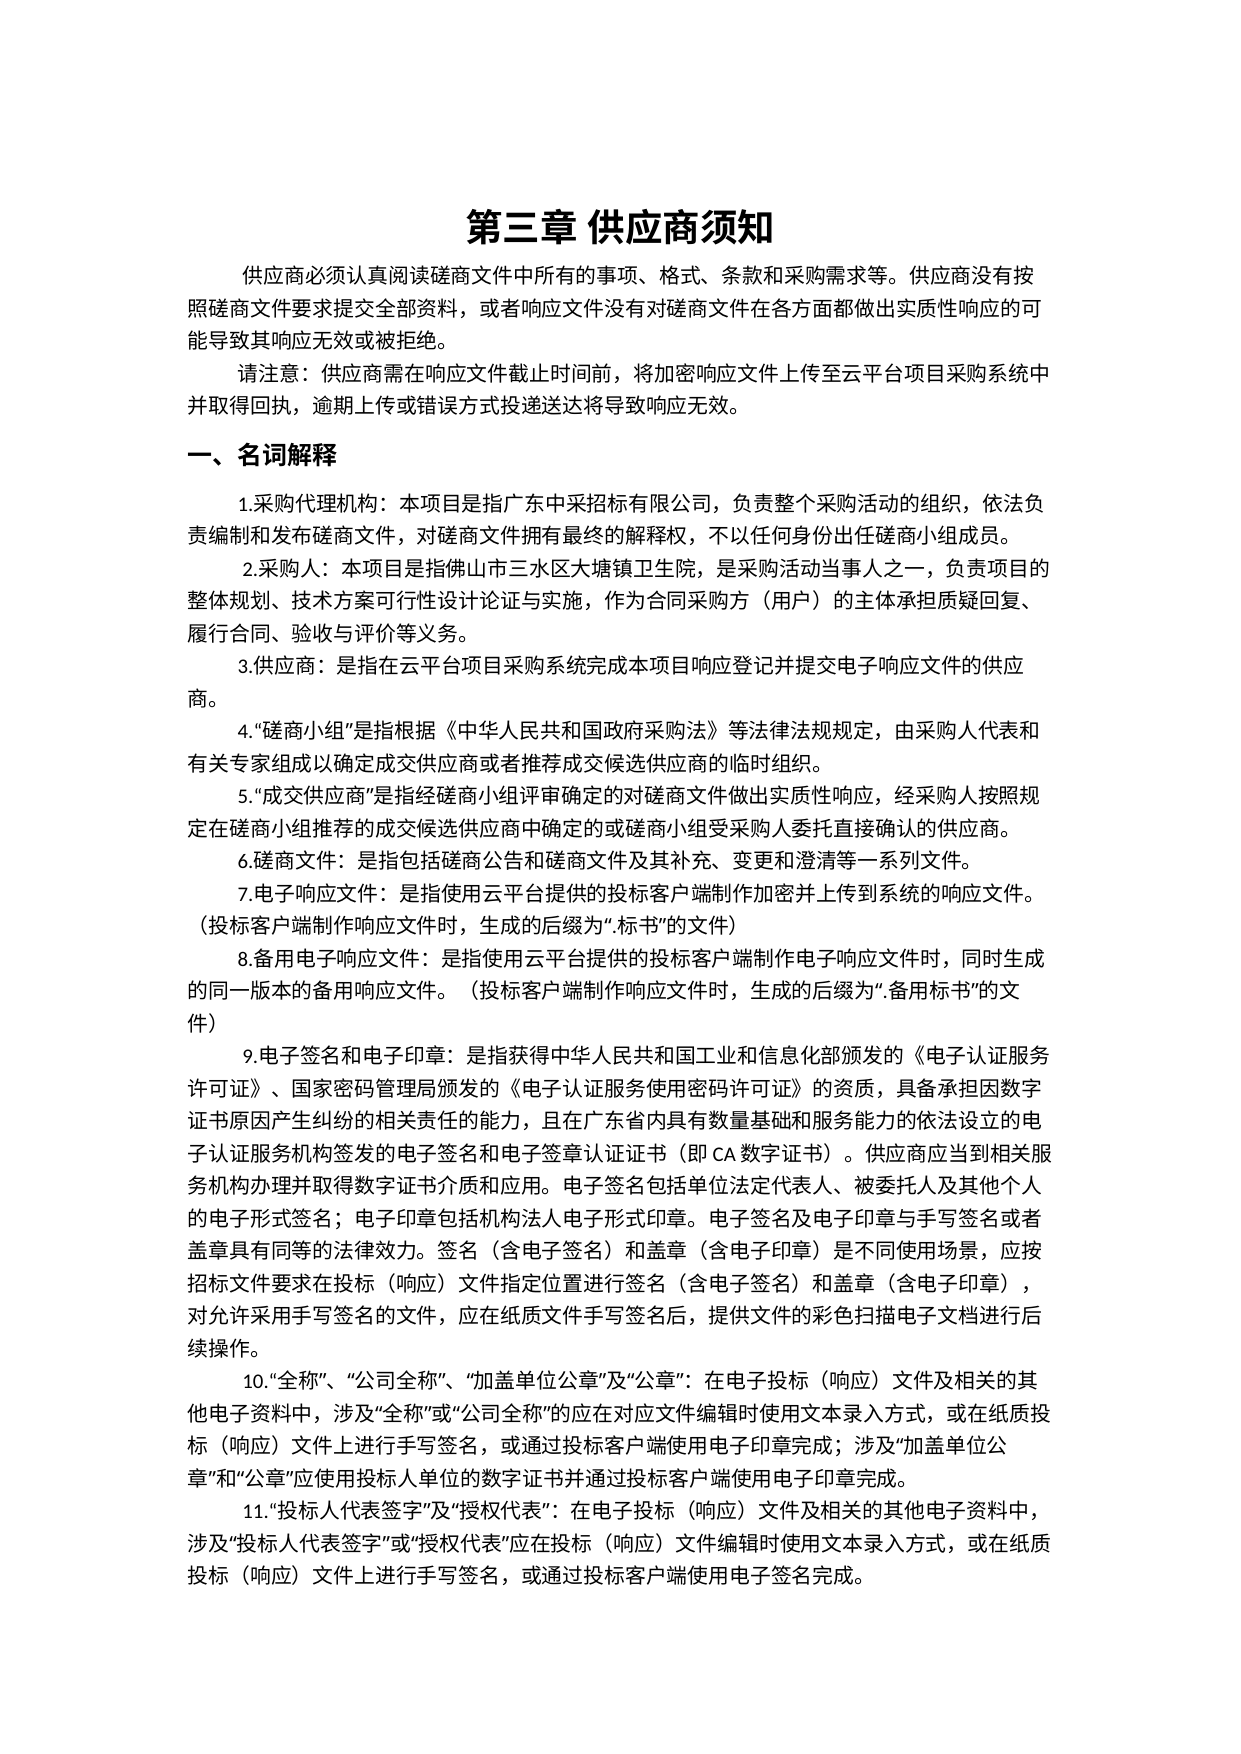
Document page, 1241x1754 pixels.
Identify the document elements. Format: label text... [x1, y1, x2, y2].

text 9.电子签名和电子印章：是指获得中华人民共和国工业和信息化部颁发的《电子认证服务许可证》、国家密码管理局颁发的《电子认证服务使用密码许可证》的资质，具备承担因数字证书原因产生纠纷的相关责任的能力，且在广东省内具有数量基础和服务能力的依法设立的电子认证服务机构签发的电子签名和电子签章认证证书（即CA数字证书）。供应商应当到相关服务机构办理并取得数字证书介质和应用。电子签名包括单位法定代表人、被委托人及其他个人的电子形式签名；电子印章包括机构法人电子形式印章。电子签名及电子印章与手写签名或者盖章具有同等的法律效力。签名（含电子签名）和盖章（含电子印章）是不同使用场景，应按招标文件要求在投标（响应）文件指定位置进行签名（含电子签名）和盖章（含电子印章），对允许采用手写签名的文件，应在纸质文件手写签名后，提供文件的彩色扫描电子文档进行后续操作。 [187, 1039, 1053, 1364]
text 8.备用电子响应文件：是指使用云平台提供的投标客户端制作电子响应文件时，同时生成的同一版本的备用响应文件。（投标客户端制作响应文件时，生成的后缀为“.备用标书”的文件） [187, 942, 1053, 1039]
text 10.“全称”、“公司全称”、“加盖单位公章”及“公章”：在电子投标（响应）文件及相关的其他电子资料中，涉及“全称”或“公司全称”的应在对应文件编辑时使用文本录入方式，或在纸质投标（响应）文件上进行手写签名，或通过投标客户端使用电子印章完成；涉及“加盖单位公章”和“公章”应使用投标人单位的数字证书并通过投标客户端使用电子印章完成。 [187, 1364, 1053, 1494]
text 一、名词解释 [187, 422, 1053, 487]
text 6.磋商文件：是指包括磋商公告和磋商文件及其补充、变更和澄清等一系列文件。 [187, 844, 1053, 877]
text 3.供应商：是指在云平台项目采购系统完成本项目响应登记并提交电子响应文件的供应商。 [187, 649, 1053, 714]
text 5.“成交供应商”是指经磋商小组评审确定的对磋商文件做出实质性响应，经采购人按照规定在磋商小组推荐的成交候选供应商中确定的或磋商小组受采购人委托直接确认的供应商。 [187, 779, 1053, 844]
text 2.采购人：本项目是指佛山市三水区大塘镇卫生院，是采购活动当事人之一，负责项目的整体规划、技术方案可行性设计论证与实施，作为合同采购方（用户）的主体承担质疑回复、履行合同、验收与评价等义务。 [187, 552, 1053, 649]
text 1.采购代理机构：本项目是指广东中采招标有限公司，负责整个采购活动的组织，依法负责编制和发布磋商文件，对磋商文件拥有最终的解释权，不以任何身份出任磋商小组成员。 [187, 487, 1053, 552]
text 4.“磋商小组”是指根据《中华人民共和国政府采购法》等法律法规规定，由采购人代表和有关专家组成以确定成交供应商或者推荐成交候选供应商的临时组织。 [187, 714, 1053, 779]
text 7.电子响应文件：是指使用云平台提供的投标客户端制作加密并上传到系统的响应文件。（投标客户端制作响应文件时，生成的后缀为“.标书”的文件） [187, 877, 1053, 942]
text 11.“投标人代表签字”及“授权代表”：在电子投标（响应）文件及相关的其他电子资料中，涉及“投标人代表签字”或“授权代表”应在投标（响应）文件编辑时使用文本录入方式，或在纸质投标（响应）文件上进行手写签名，或通过投标客户端使用电子签名完成。 [187, 1494, 1053, 1592]
text 请注意：供应商需在响应文件截止时间前，将加密响应文件上传至云平台项目采购系统中并取得回执，逾期上传或错误方式投递送达将导致响应无效。 [187, 357, 1053, 422]
text 第三章 供应商须知 [187, 194, 1053, 259]
text 供应商必须认真阅读磋商文件中所有的事项、格式、条款和采购需求等。供应商没有按照磋商文件要求提交全部资料，或者响应文件没有对磋商文件在各方面都做出实质性响应的可能导致其响应无效或被拒绝。 [187, 259, 1053, 357]
